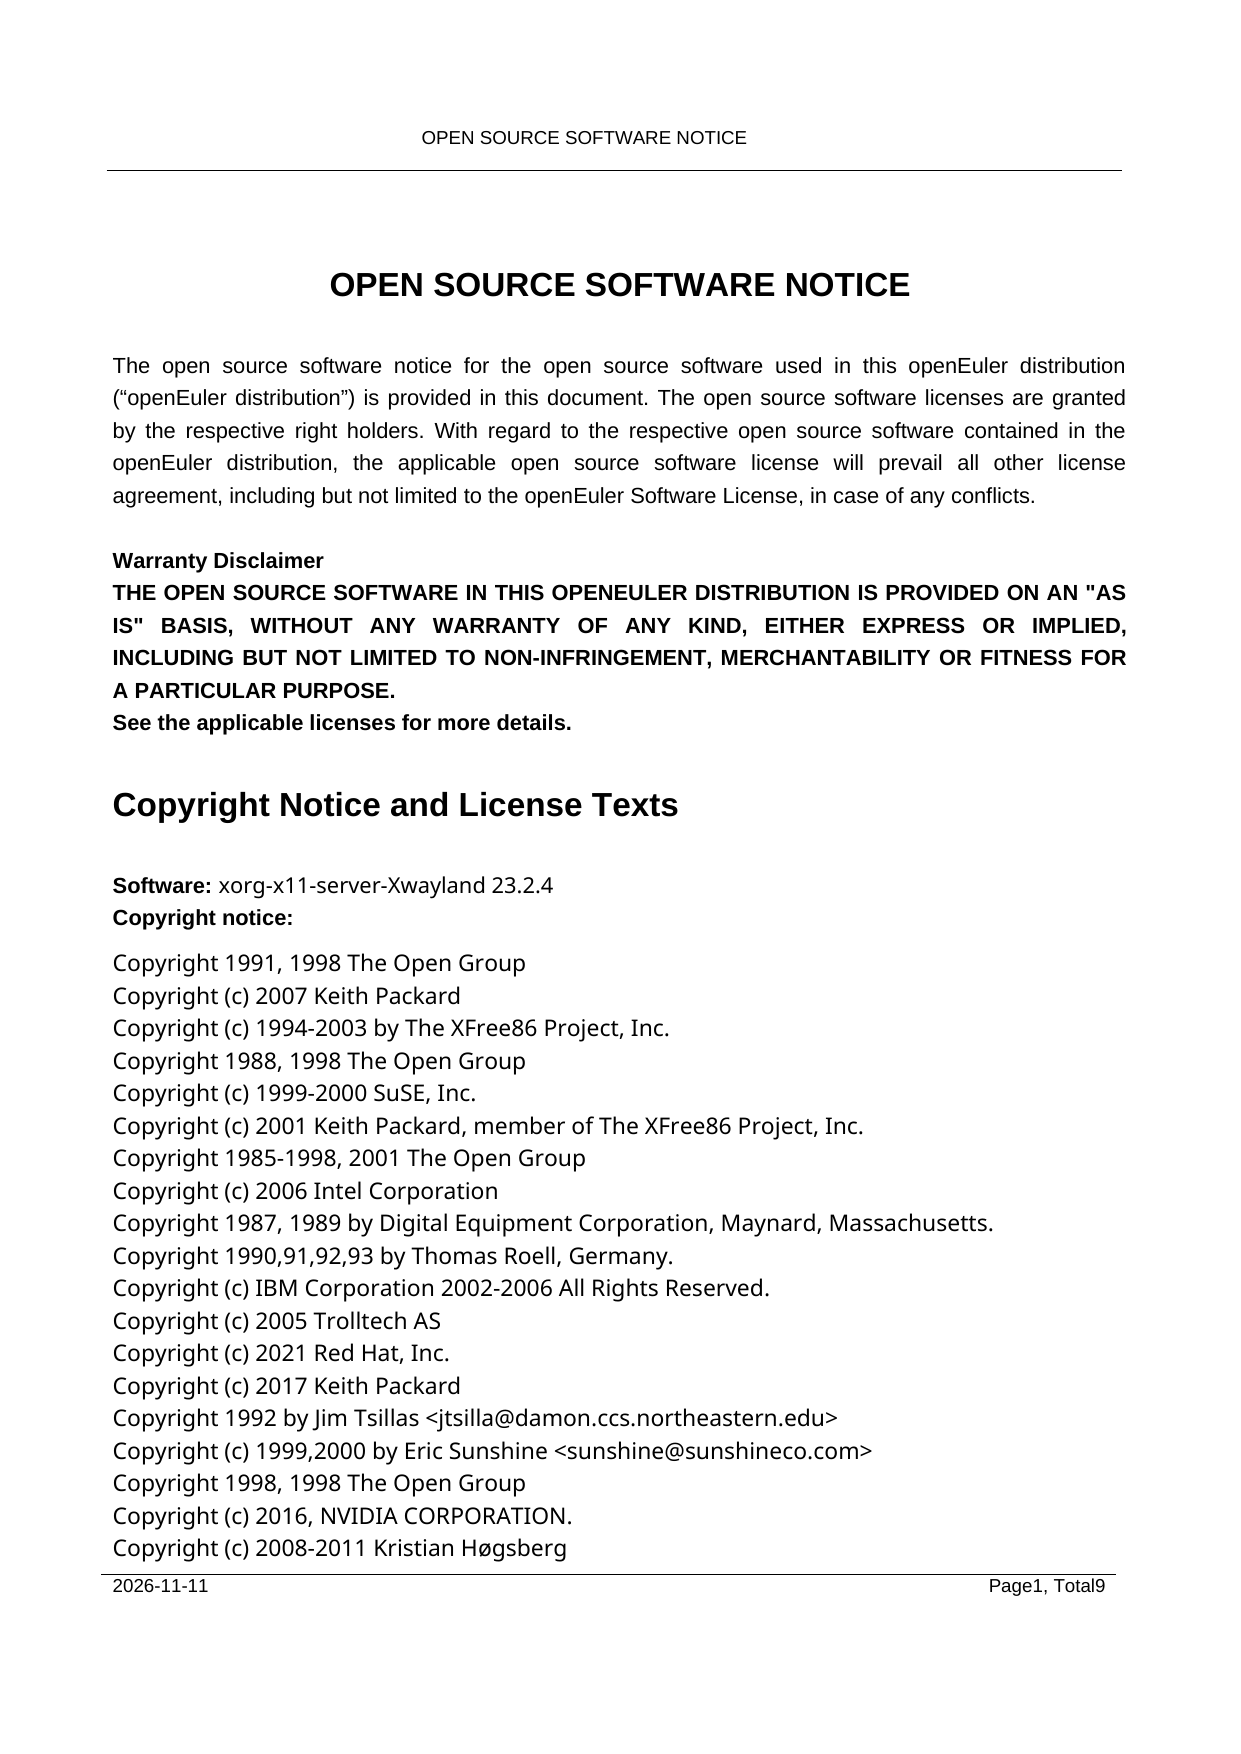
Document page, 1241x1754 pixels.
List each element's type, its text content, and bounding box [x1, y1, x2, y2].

text Warranty Disclaimer [112, 544, 1128, 576]
text OPEN SOURCE SOFTWARE NOTICE [112, 251, 1128, 316]
text Copyright Notice and License Texts [112, 771, 1128, 836]
title Software: xorg-x11-server-Xwayland 23.2.4 [112, 869, 1128, 901]
text The open source software notice for the open source software used in this openEuler distribution (“openEuler distribution”) is provided in this document. The open source software licenses are granted by the respective right holders. With regard to the respective open source software contained in the openEuler distribution, the applicable open source software license will prevail all other license agreement, including but not limited to the openEuler Software License, in case of any conflicts. [112, 349, 1128, 511]
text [112, 947, 1128, 1564]
text THE OPEN SOURCE SOFTWARE IN THIS OPENEULER DISTRIBUTION IS PROVIDED ON AN "AS IS" BASIS, WITHOUT ANY WARRANTY OF ANY KIND, EITHER EXPRESS OR IMPLIED, INCLUDING BUT NOT LIMITED TO NON-INFRINGEMENT, MERCHANTABILITY OR FITNESS FOR A PARTICULAR PURPOSE. See the applicable licenses for more details. [112, 576, 1128, 739]
text Copyright notice: [112, 901, 1128, 934]
